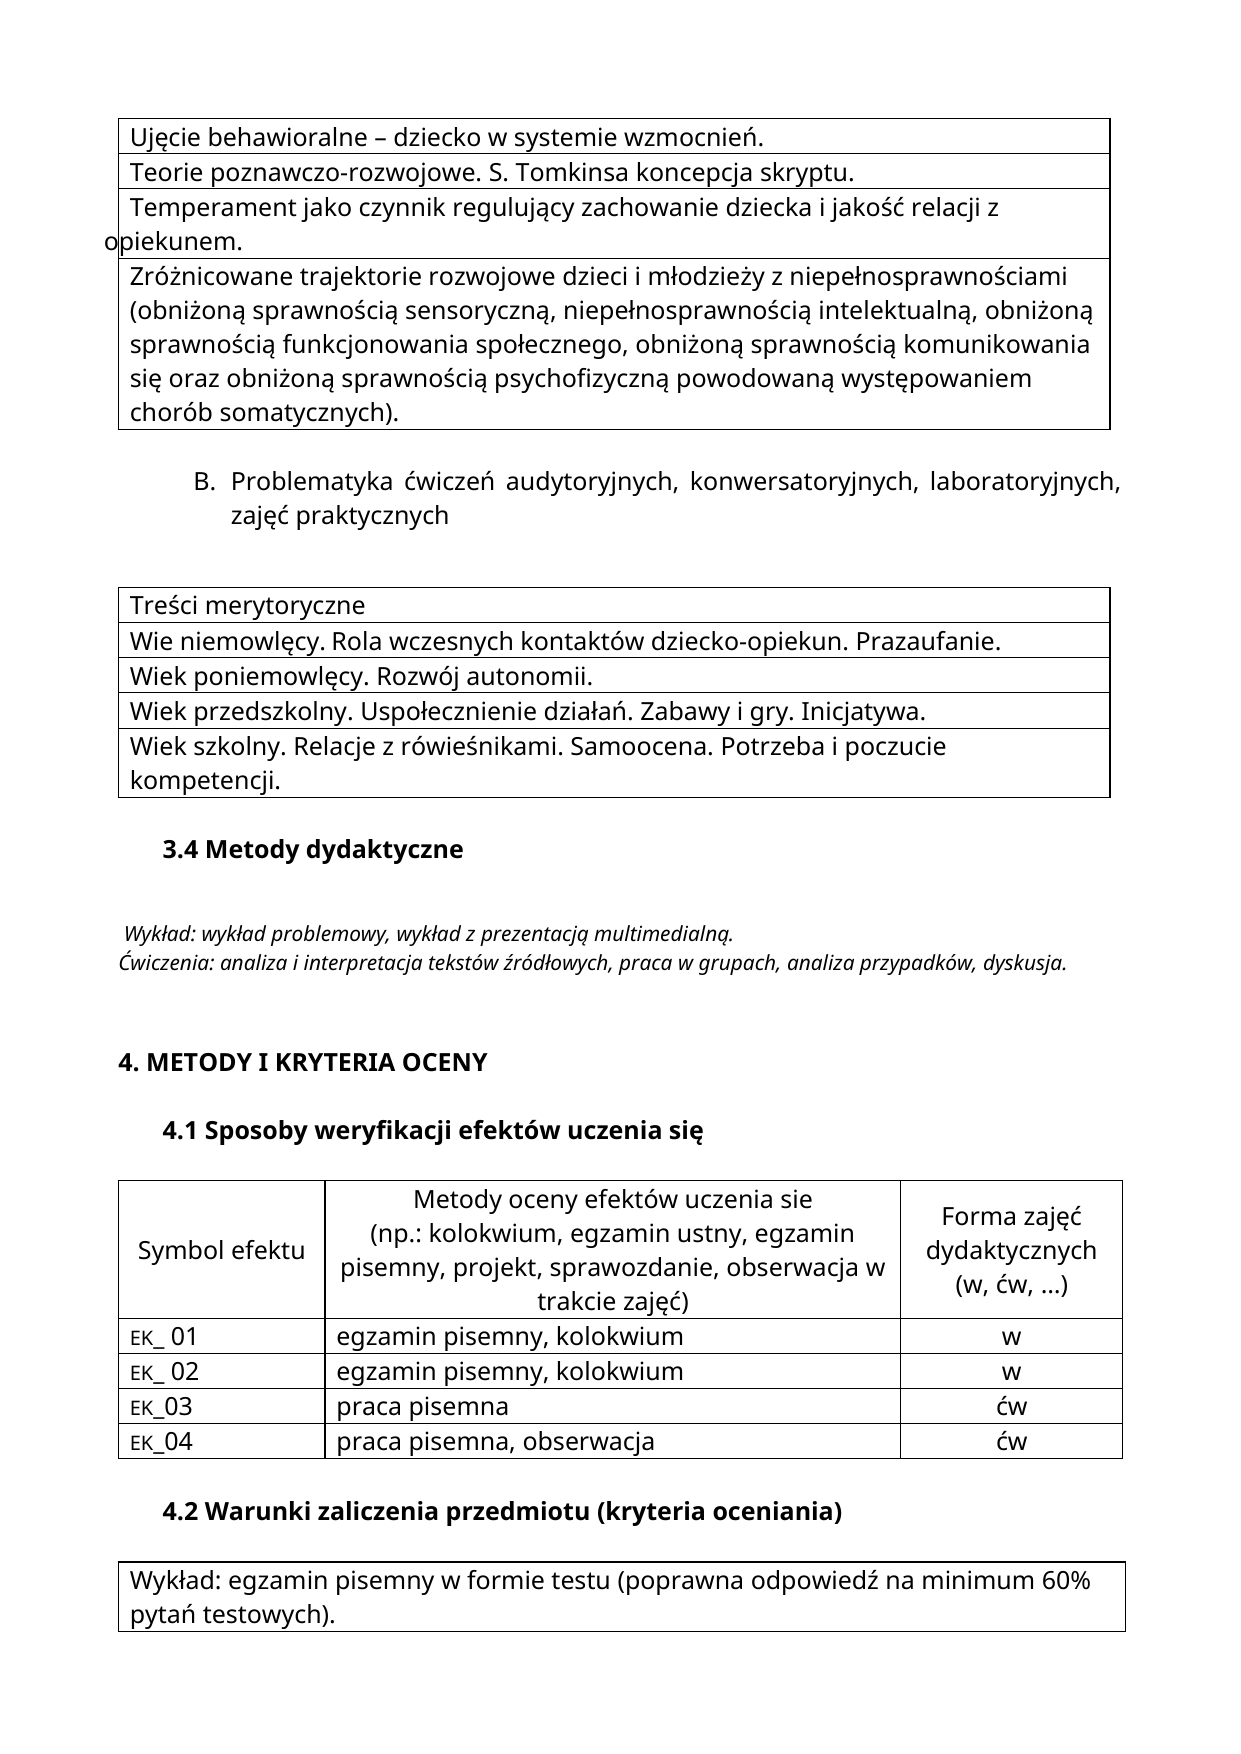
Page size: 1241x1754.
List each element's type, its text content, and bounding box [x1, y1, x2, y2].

table_cell praca pisemna [326, 1389, 900, 1423]
table_header Metody oceny efektów uczenia sie (np.: kolokwium, egzamin ustny, egzamin pisemny, projekt, sprawozdanie, obserwacja w trakcie zajęć) [326, 1181, 900, 1318]
table_cell egzamin pisemny, kolokwium [326, 1319, 900, 1353]
table_cell Temperament jako czynnik regulujący zachowanie dziecka i jakość relacji z opiekunem. [119, 189, 1109, 257]
text 4.2 Warunki zaliczenia przedmiotu (kryteria oceniania) [162, 1493, 1122, 1527]
table_cell ek_ 01 [119, 1319, 324, 1353]
table_cell ek_04 [119, 1424, 324, 1458]
table_cell ćw [901, 1424, 1122, 1458]
table_cell w [901, 1354, 1122, 1388]
table_header Symbol efektu [119, 1181, 324, 1318]
text 3.4 Metody dydaktyczne [162, 832, 1122, 866]
table_cell w [901, 1319, 1122, 1353]
table_cell ek_03 [119, 1389, 324, 1423]
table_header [119, 1563, 1125, 1631]
table_cell praca pisemna, obserwacja [326, 1424, 900, 1458]
table_cell Wiek szkolny. Relacje z rówieśnikami. Samoocena. Potrzeba i poczucie kompetencji. [119, 729, 1109, 797]
table_cell Wiek poniemowlęcy. Rozwój autonomii. [119, 658, 1109, 692]
list Problematyka ćwiczeń audytoryjnych, konwersatoryjnych, laboratoryjnych, zajęć praktycznych [193, 464, 1122, 532]
table_cell Ujęcie behawioralne – dziecko w systemie wzmocnień. [119, 119, 1109, 153]
text 4.1 Sposoby weryfikacji efektów uczenia się [162, 1112, 1122, 1146]
table_header Forma zajęć dydaktycznych (w, ćw, …) [901, 1181, 1122, 1318]
text Ćwiczenia: analiza i interpretacja tekstów źródłowych, praca w grupach, analiza przypadków, dyskusja. [118, 948, 1122, 976]
table_cell egzamin pisemny, kolokwium [326, 1354, 900, 1388]
table_header Treści merytoryczne [119, 588, 1109, 622]
text 4. METODY I KRYTERIA OCENY [118, 1044, 1122, 1078]
table_cell Zróżnicowane trajektorie rozwojowe dzieci i młodzieży z niepełnosprawnościami (obniżoną sprawnością sensoryczną, niepełnosprawnością intelektualną, obniżoną sprawnością funkcjonowania społecznego, obniżoną sprawnością komunikowania się oraz obniżoną sprawnością psychofizyczną powodowaną występowaniem chorób somatycznych). [119, 259, 1109, 429]
table_cell Wiek przedszkolny. Uspołecznienie działań. Zabawy i gry. Inicjatywa. [119, 693, 1109, 727]
text Wykład: wykład problemowy, wykład z prezentacją multimedialną. [118, 919, 1122, 948]
table_cell ek_ 02 [119, 1354, 324, 1388]
table_cell Teorie poznawczo-rozwojowe. S. Tomkinsa koncepcja skryptu. [119, 154, 1109, 188]
table_cell ćw [901, 1389, 1122, 1423]
table_cell Wie niemowlęcy. Rola wczesnych kontaktów dziecko-opiekun. Prazaufanie. [119, 623, 1109, 657]
